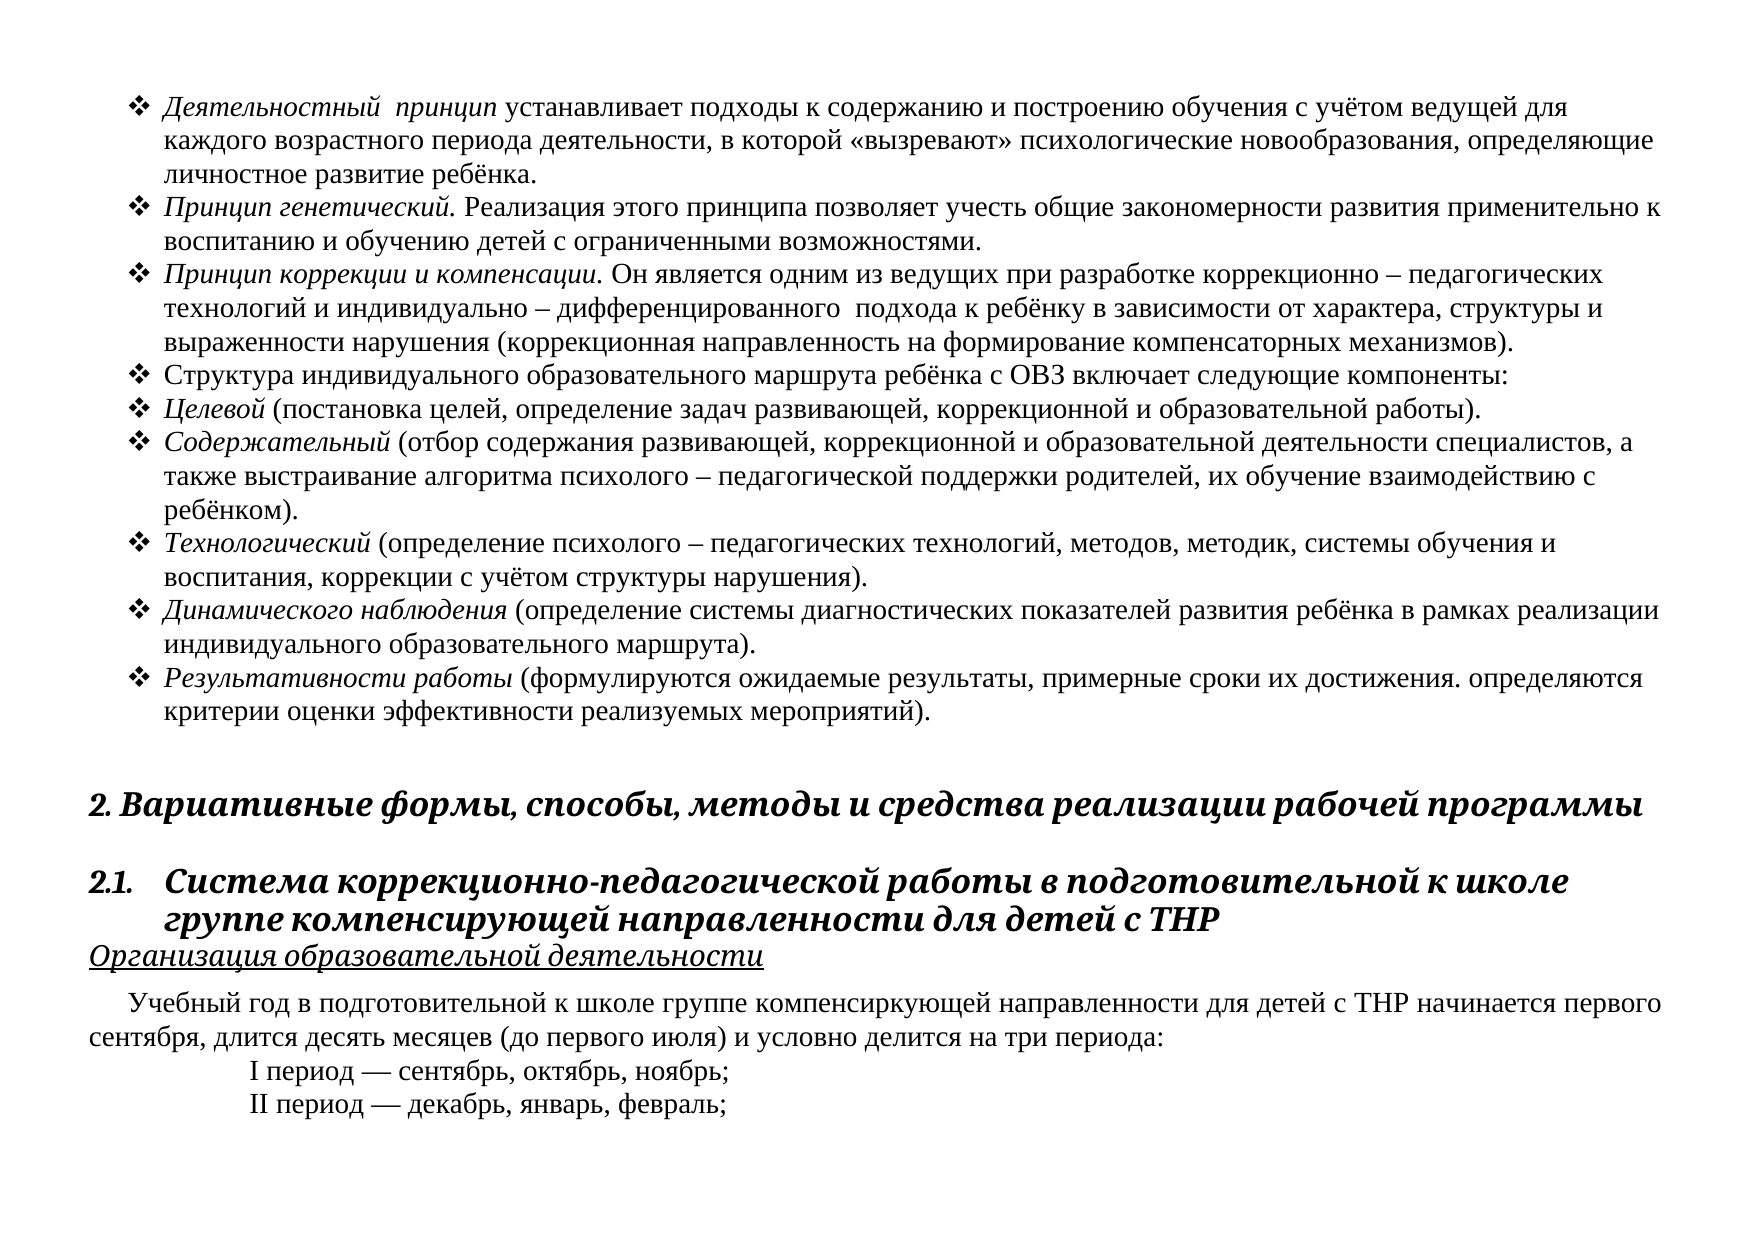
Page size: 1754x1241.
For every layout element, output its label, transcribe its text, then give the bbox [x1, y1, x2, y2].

text I период — сентябрь, октябрь, ноябрь; [89, 1053, 1665, 1086]
list Целевой (постановка целей, определение задач развивающей, коррекционной и образовательной работы). [126, 391, 1665, 424]
list Принцип генетический. Реализация этого принципа позволяет учесть общие закономерности развития применительно к воспитанию и обучению детей с ограниченными возможностями. [126, 189, 1665, 257]
text II период — декабрь, январь, февраль; [89, 1086, 1665, 1120]
list Технологический (определение психолого – педагогических технологий, методов, методик, системы обучения и воспитания, коррекции с учётом структуры нарушения). [126, 525, 1665, 592]
text 2. Вариативные формы, способы, методы и средства реализации рабочей программы [89, 787, 1665, 825]
text Организация образовательной деятельности [89, 940, 1665, 974]
list Динамического наблюдения (определение системы диагностических показателей развития ребёнка в рамках реализации индивидуального образовательного маршрута). [126, 592, 1665, 660]
list Система коррекционно-педагогической работы в подготовительной к школе группе компенсирующей направленности для детей с ТНР [89, 863, 1665, 940]
list Деятельностный принцип устанавливает подходы к содержанию и построению обучения с учётом ведущей для каждого возрастного периода деятельности, в которой «вызревают» психологические новообразования, определяющие личностное развитие ребёнка. [126, 89, 1665, 189]
list Принцип коррекции и компенсации. Он является одним из ведущих при разработке коррекционно – педагогических технологий и индивидуально – дифференцированного подхода к ребёнку в зависимости от характера, структуры и выраженности нарушения (коррекционная направленность на формирование компенсаторных механизмов). [126, 257, 1665, 357]
list Содержательный (отбор содержания развивающей, коррекционной и образовательной деятельности специалистов, а также выстраивание алгоритма психолого – педагогической поддержки родителей, их обучение взаимодействию с ребёнком). [126, 424, 1665, 525]
text Учебный год в подготовительной к школе группе компенсиркующей направленности для детей с ТНР начинается первого сентября, длится десять месяцев (до первого июля) и условно делится на три периода: [89, 986, 1665, 1053]
list Структура индивидуального образовательного маршрута ребёнка с ОВЗ включает следующие компоненты: [126, 357, 1665, 391]
list Результативности работы (формулируются ожидаемые результаты, примерные сроки их достижения. определяются критерии оценки эффективности реализуемых мероприятий). [126, 660, 1665, 727]
